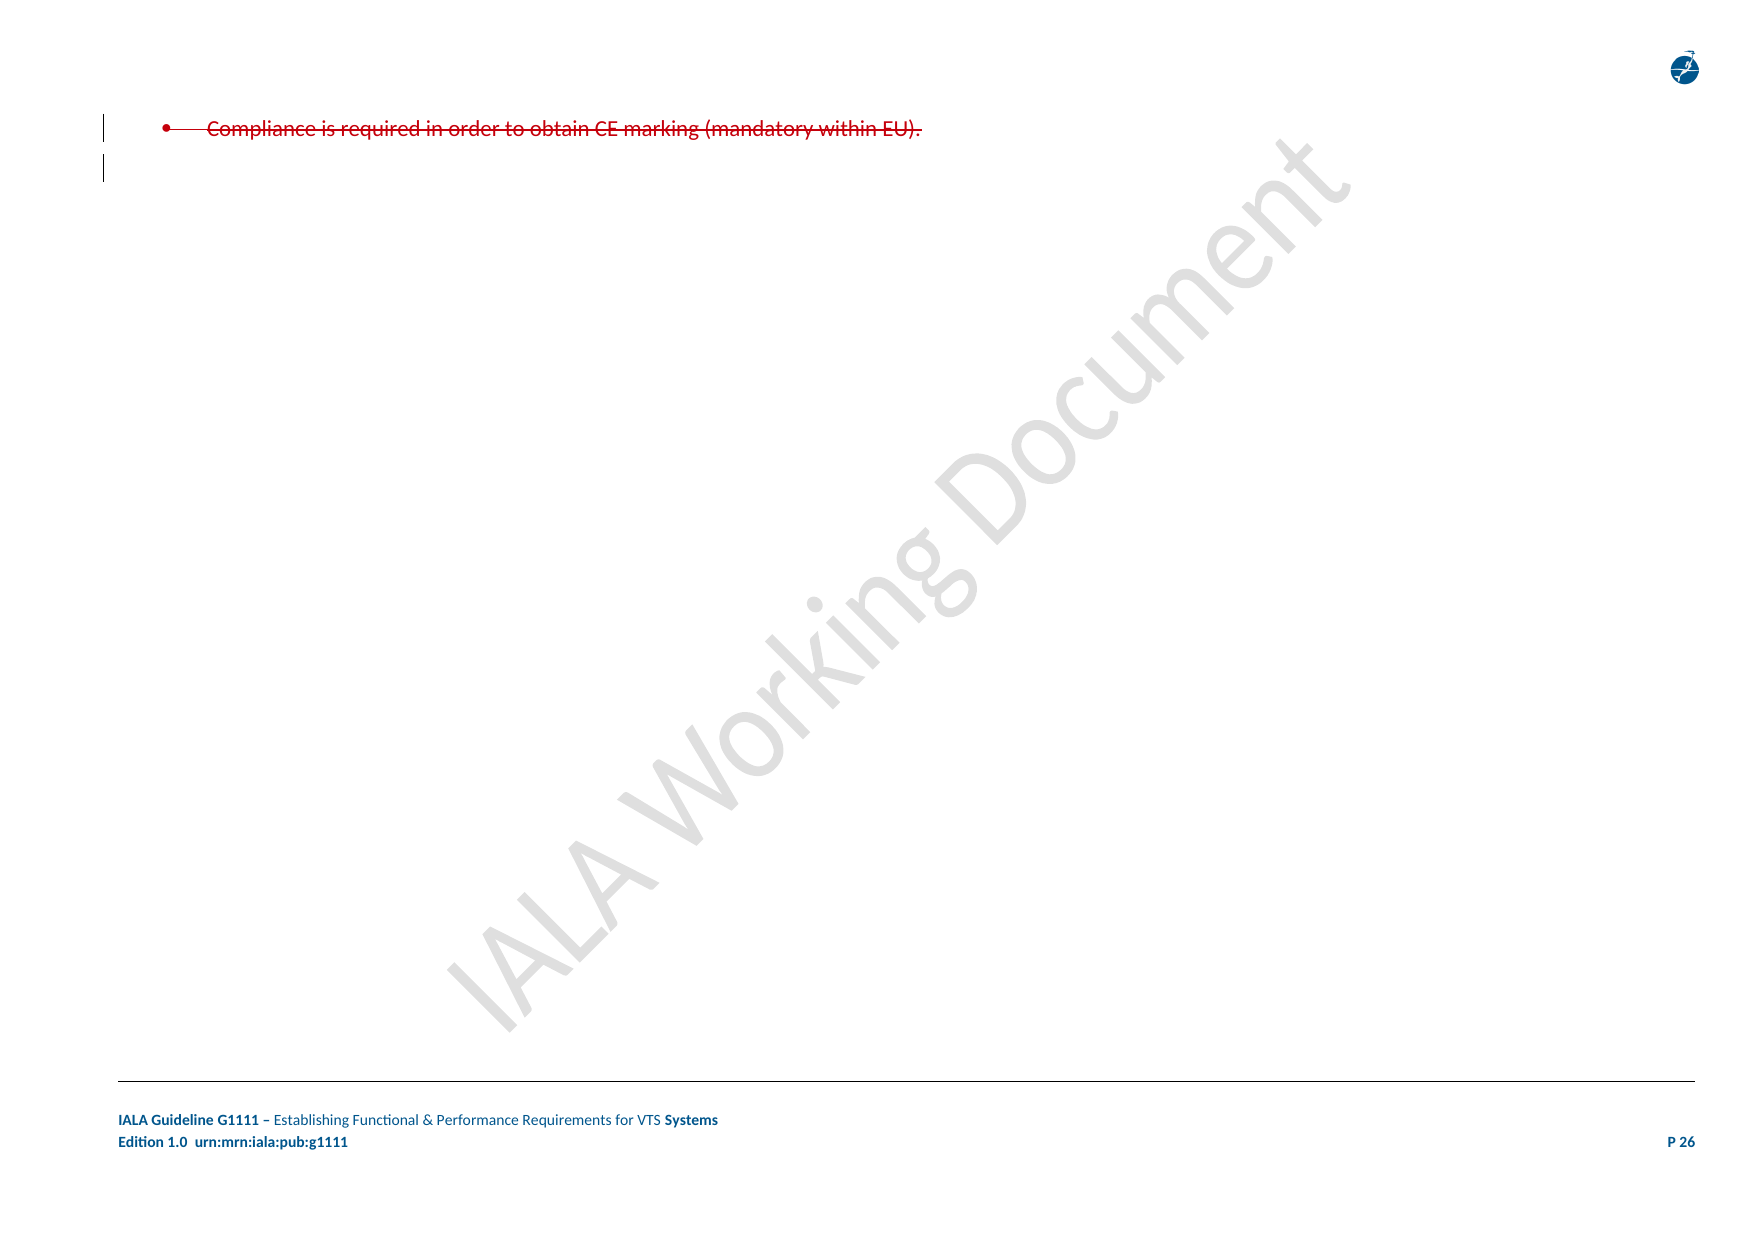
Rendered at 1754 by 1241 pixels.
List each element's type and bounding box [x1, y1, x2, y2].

picture [1639, 0, 1754, 119]
